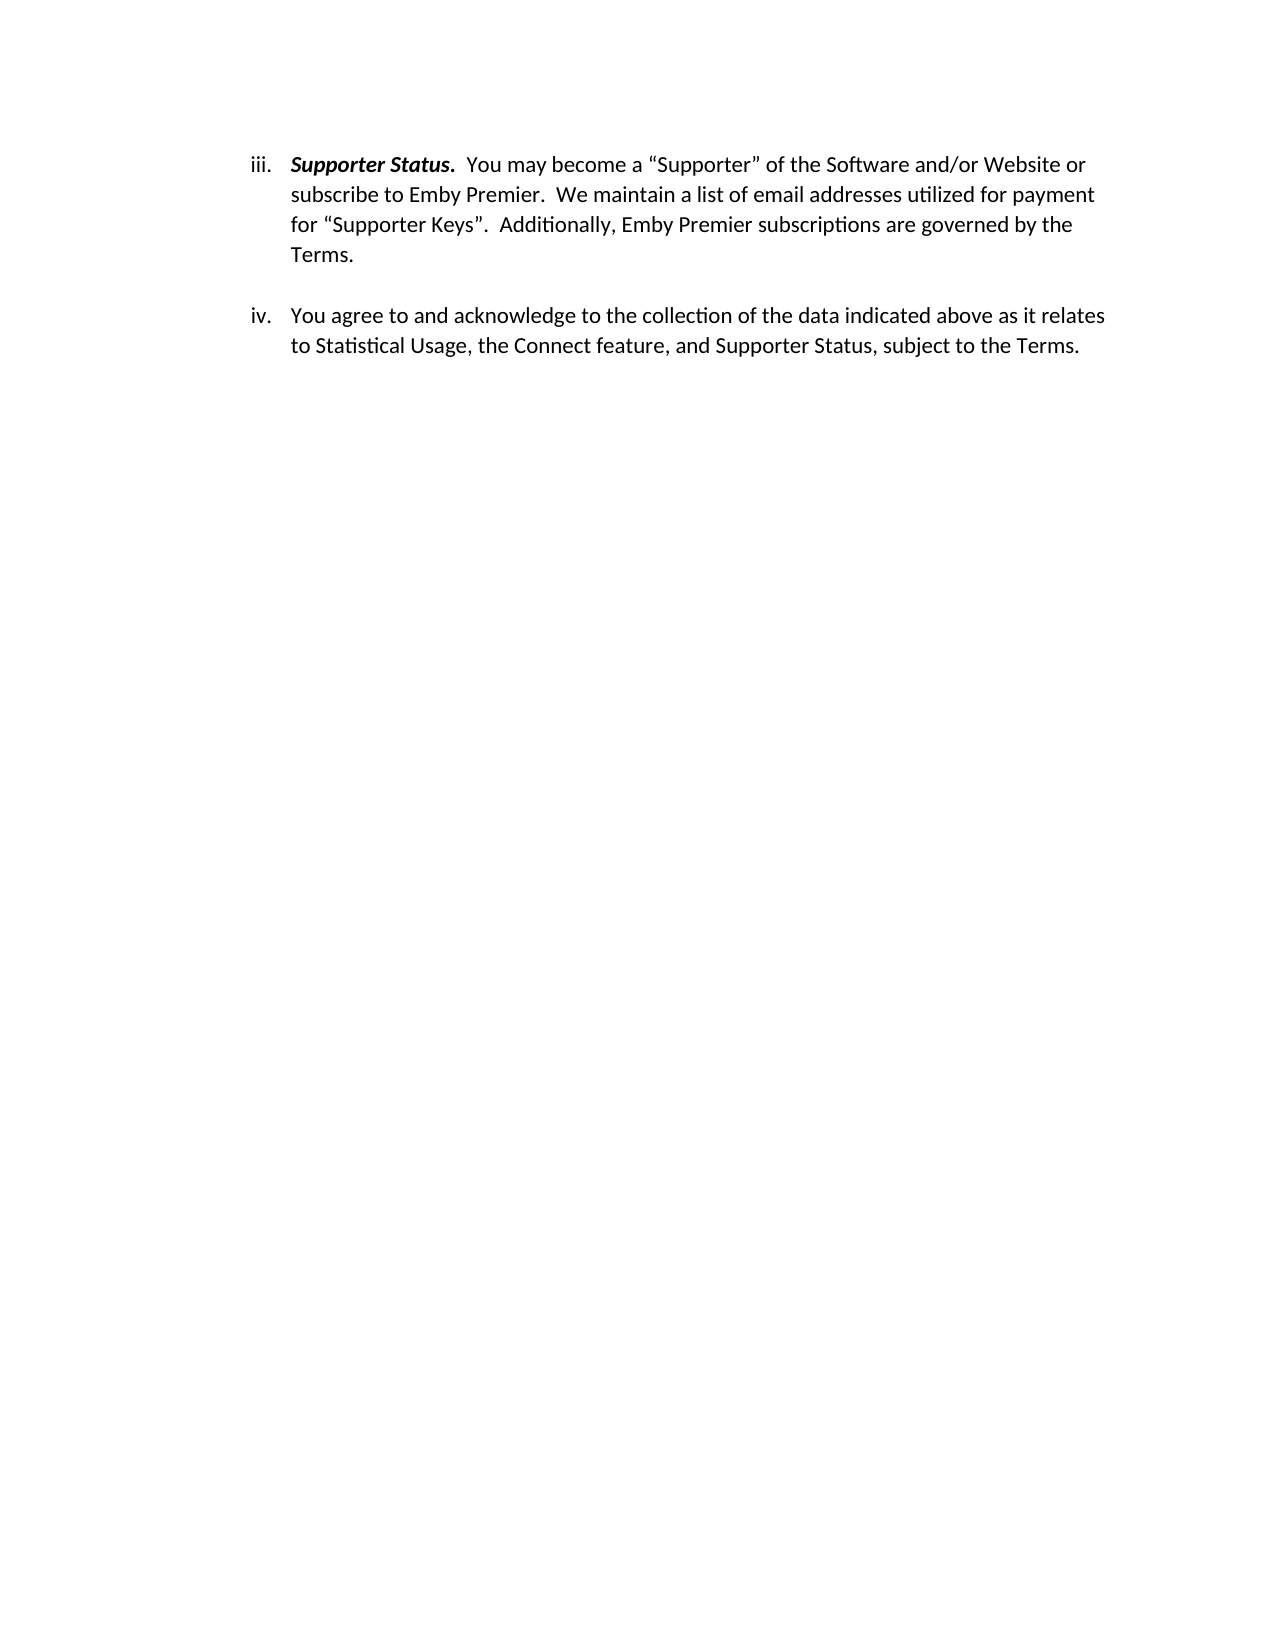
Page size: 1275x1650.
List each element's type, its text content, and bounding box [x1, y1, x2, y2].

list You agree to and acknowledge to the collection of the data indicated above as it relates to Statistical Usage, the Connect feature, and Supporter Status, subject to the Terms. [272, 301, 1125, 359]
list Supporter Status. You may become a “Supporter” of the Software and/or Website or subscribe to Emby Premier. We maintain a list of email addresses utilized for payment for “Supporter Keys”. Additionally, Emby Premier subscriptions are governed by the Terms. [272, 150, 1125, 269]
